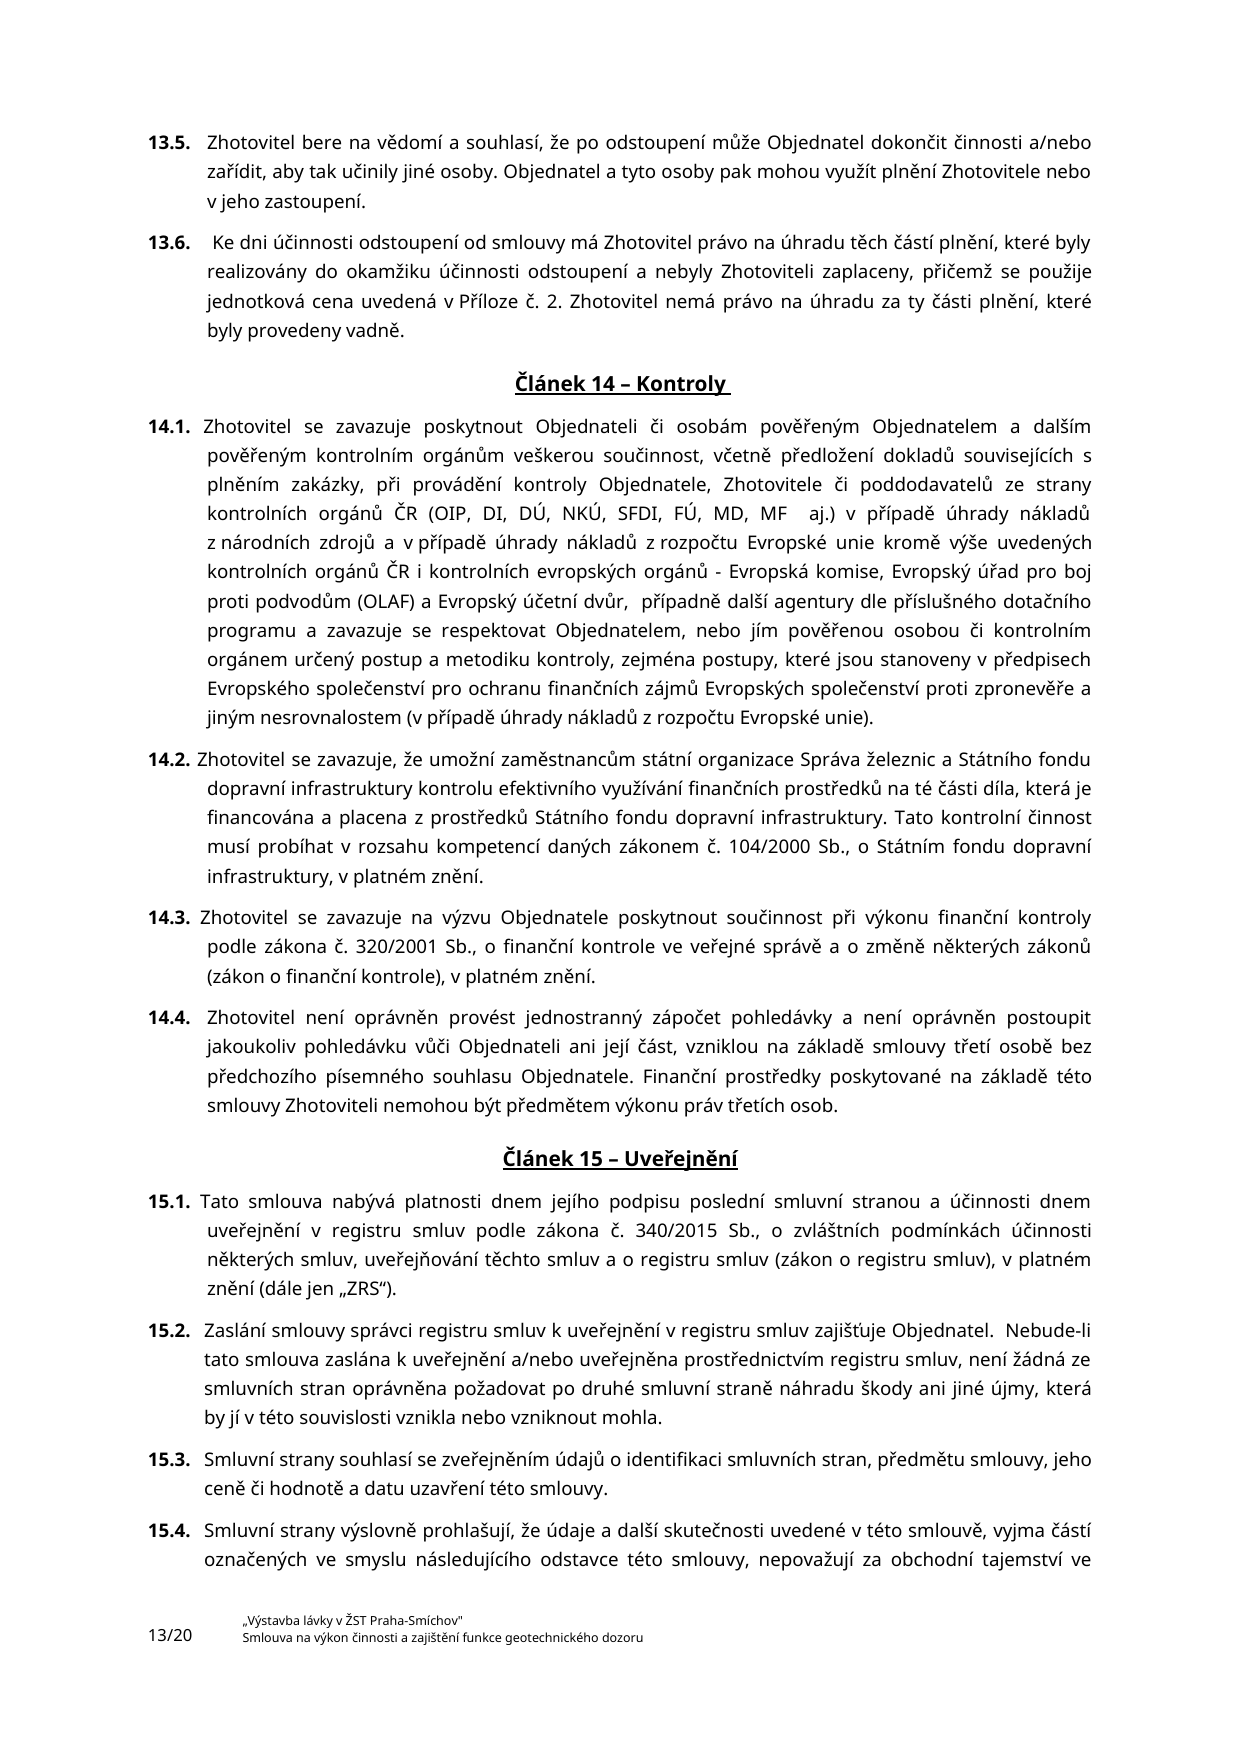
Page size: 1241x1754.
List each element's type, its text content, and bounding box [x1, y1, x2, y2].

text 13.6. Ke dni účinnosti odstoupení od smlouvy má Zhotovitel právo na úhradu těch částí plnění, které byly realizovány do okamžiku účinnosti odstoupení a nebyly Zhotoviteli zaplaceny, přičemž se použije jednotková cena uvedená v Příloze č. 2. Zhotovitel nemá právo na úhradu za ty části plnění, které byly provedeny vadně. [148, 226, 1092, 343]
text 14.4. Zhotovitel není oprávněn provést jednostranný zápočet pohledávky a není oprávněn postoupit jakoukoliv pohledávku vůči Objednateli ani její část, vzniklou na základě smlouvy třetí osobě bez předchozího písemného souhlasu Objednatele. Finanční prostředky poskytované na základě této smlouvy Zhotoviteli nemohou být předmětem výkonu práv třetích osob. [148, 1001, 1092, 1118]
subtitle Článek 15 – Uveřejnění [148, 1143, 1092, 1172]
text 15.1. Tato smlouva nabývá platnosti dnem jejího podpisu poslední smluvní stranou a účinnosti dnem uveřejnění v registru smluv podle zákona č. 340/2015 Sb., o zvláštních podmínkách účinnosti některých smluv, uveřejňování těchto smluv a o registru smluv (zákon o registru smluv), v platném znění (dále jen „ZRS“). [148, 1185, 1092, 1301]
text 13.5. Zhotovitel bere na vědomí a souhlasí, že po odstoupení může Objednatel dokončit činnosti a/nebo zařídit, aby tak učinily jiné osoby. Objednatel a tyto osoby pak mohou využít plnění Zhotovitele nebo v jeho zastoupení. [148, 126, 1092, 214]
text 15.2. Zaslání smlouvy správci registru smluv k uveřejnění v registru smluv zajišťuje Objednatel. Nebude-li tato smlouva zaslána k uveřejnění a/nebo uveřejněna prostřednictvím registru smluv, není žádná ze smluvních stran oprávněna požadovat po druhé smluvní straně náhradu škody ani jiné újmy, která by jí v této souvislosti vznikla nebo vzniknout mohla. [148, 1314, 1092, 1431]
text 14.2. Zhotovitel se zavazuje, že umožní zaměstnancům státní organizace Správa železnic a Státního fondu dopravní infrastruktury kontrolu efektivního využívání finančních prostředků na té části díla, která je financována a placena z prostředků Státního fondu dopravní infrastruktury. Tato kontrolní činnost musí probíhat v rozsahu kompetencí daných zákonem č. 104/2000 Sb., o Státním fondu dopravní infrastruktury, v platném znění. [148, 743, 1092, 889]
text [148, 1514, 1092, 1572]
text 15.3. Smluvní strany souhlasí se zveřejněním údajů o identifikaci smluvních stran, předmětu smlouvy, jeho ceně či hodnotě a datu uzavření této smlouvy. [148, 1443, 1092, 1501]
text 14.3. Zhotovitel se zavazuje na výzvu Objednatele poskytnout součinnost při výkonu finanční kontroly podle zákona č. 320/2001 Sb., o finanční kontrole ve veřejné správě a o změně některých zákonů (zákon o finanční kontrole), v platném znění. [148, 901, 1092, 989]
subtitle Článek 14 – Kontroly [148, 368, 1092, 397]
text 14.1. Zhotovitel se zavazuje poskytnout Objednateli či osobám pověřeným Objednatelem a dalším pověřeným kontrolním orgánům veškerou součinnost, včetně předložení dokladů souvisejících s plněním zakázky, při provádění kontroly Objednatele, Zhotovitele či poddodavatelů ze strany kontrolních orgánů ČR (OIP, DI, DÚ, NKÚ, SFDI, FÚ, MD, MF aj.) v případě úhrady nákladů z národních zdrojů a v případě úhrady nákladů z rozpočtu Evropské unie kromě výše uvedených kontrolních orgánů ČR i kontrolních evropských orgánů - Evropská komise, Evropský úřad pro boj proti podvodům (OLAF) a Evropský účetní dvůr, případně další agentury dle příslušného dotačního programu a zavazuje se respektovat Objednatelem, nebo jím pověřenou osobou či kontrolním orgánem určený postup a metodiku kontroly, zejména postupy, které jsou stanoveny v předpisech Evropského společenství pro ochranu finančních zájmů Evropských společenství proti zpronevěře a jiným nesrovnalostem (v případě úhrady nákladů z rozpočtu Evropské unie). [148, 410, 1092, 731]
